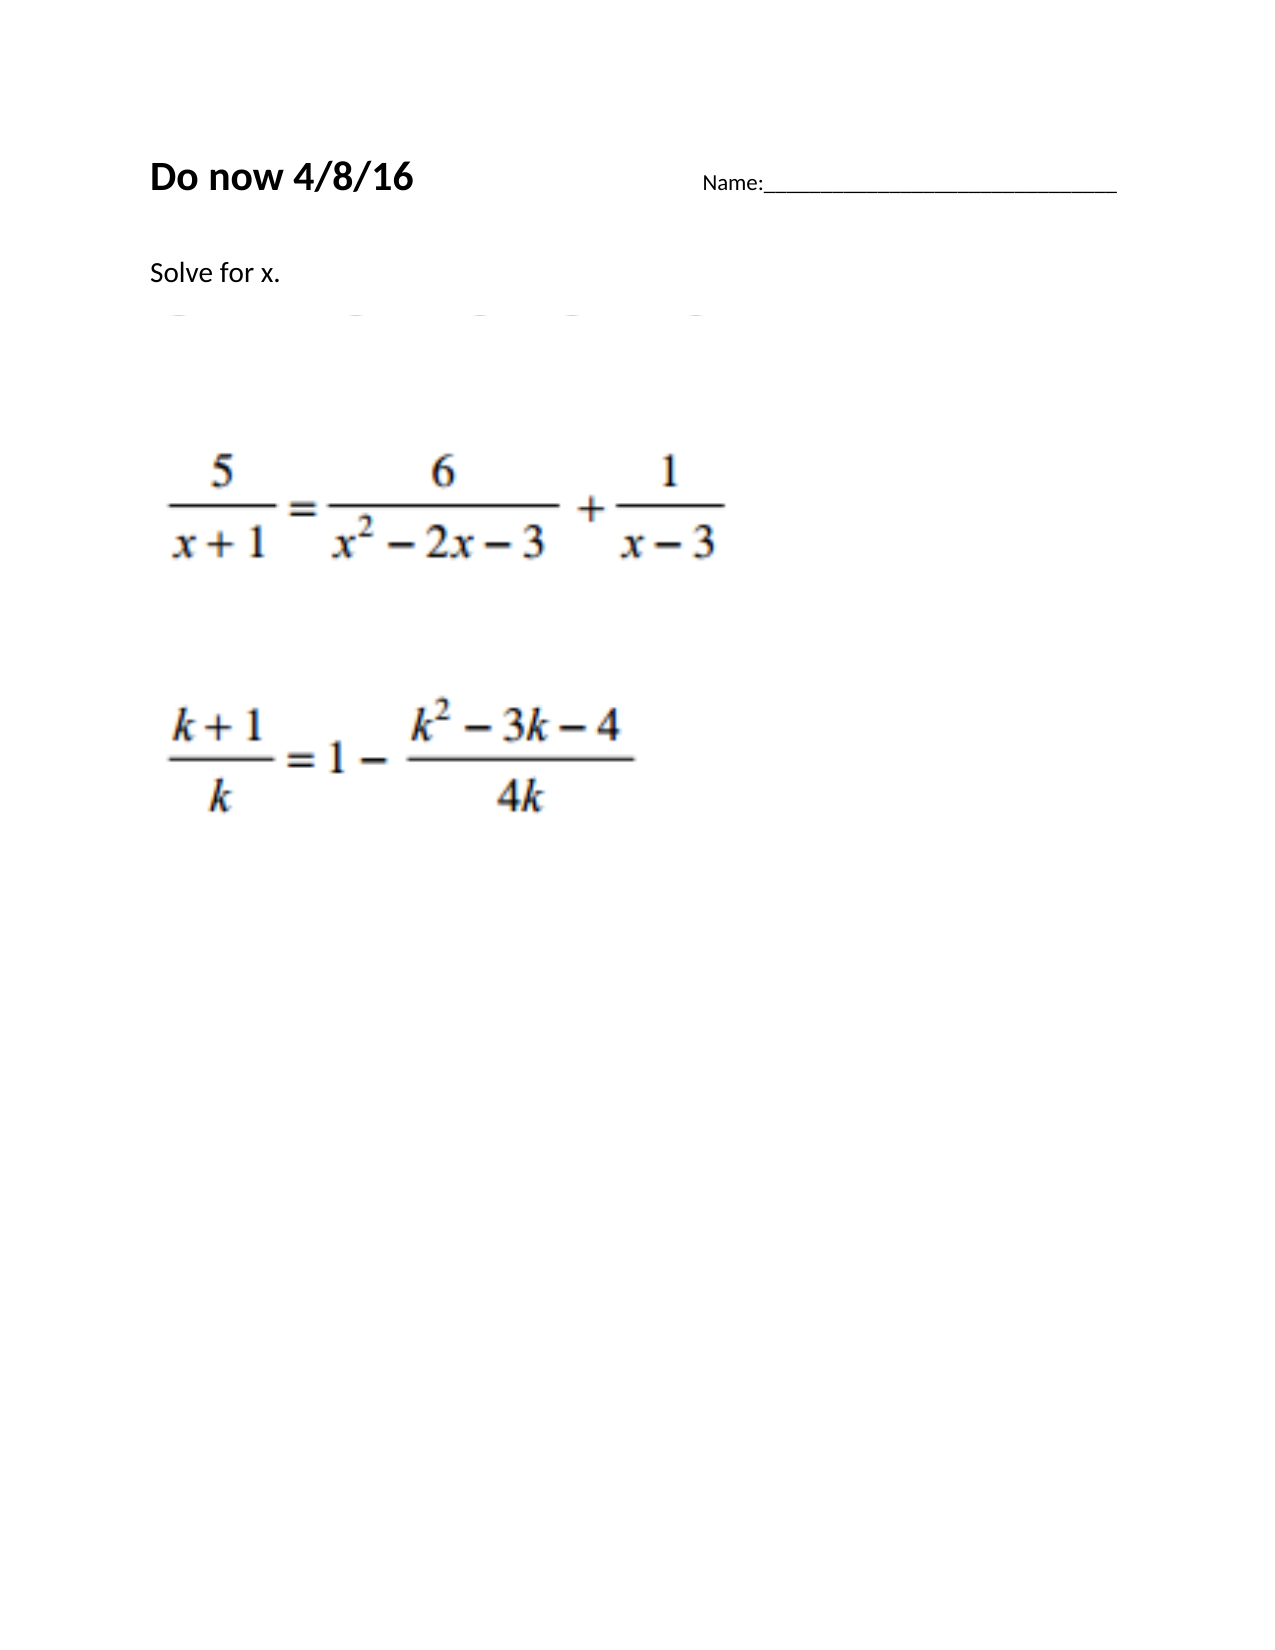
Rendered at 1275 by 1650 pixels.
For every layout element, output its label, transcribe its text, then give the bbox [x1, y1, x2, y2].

text Solve for x. [150, 254, 1125, 289]
picture [150, 315, 880, 909]
text Do now 4/8/16 Name:_______________________________ [150, 150, 1125, 201]
